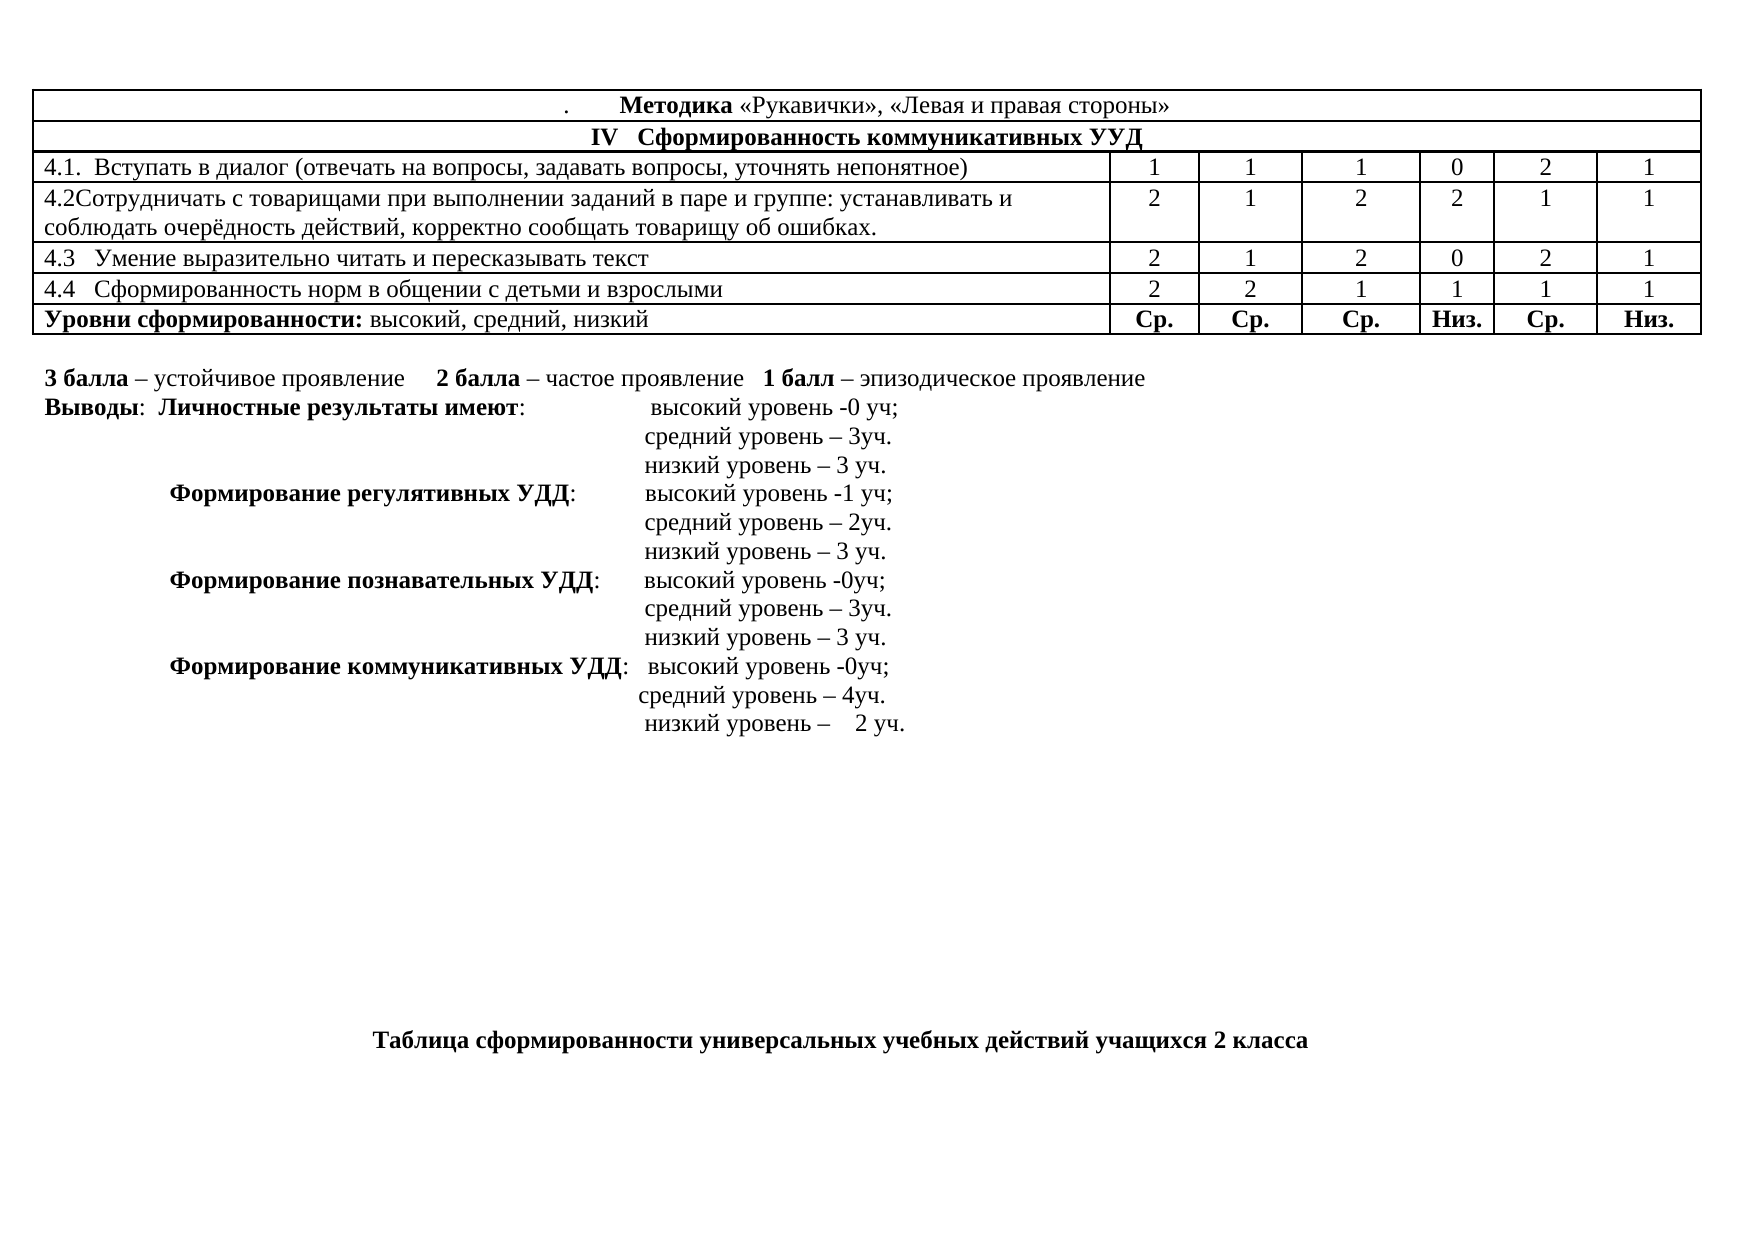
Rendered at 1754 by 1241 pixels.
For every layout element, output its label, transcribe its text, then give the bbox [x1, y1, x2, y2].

table_cell 2 [1495, 153, 1596, 181]
table_cell IV Сформированность коммуникативных УУД [34, 122, 1700, 150]
table_cell 1 [1598, 153, 1700, 181]
text Таблица сформированности универсальных учебных действий учащихся 2 класса [44, 1025, 1636, 1053]
table_cell 2 [1111, 243, 1198, 272]
table_cell Ср. [1303, 305, 1419, 333]
table_cell 0 [1421, 243, 1493, 272]
table_cell 1 [1200, 243, 1301, 272]
table_cell 1 [1111, 153, 1198, 181]
table_cell 4.1. Вступать в диалог (отвечать на вопросы, задавать вопросы, уточнять непонятное) [34, 153, 1109, 181]
table_cell 1 [1200, 153, 1301, 181]
text Выводы: Личностные результаты имеют: высокий уровень -0 уч; [44, 392, 1636, 421]
table_cell 0 [1421, 153, 1493, 181]
table_cell 1 [1303, 274, 1419, 302]
table_cell 2 [1200, 274, 1301, 302]
table_cell 2 [1303, 183, 1419, 241]
table_cell 4.4 Сформированность норм в общении с детьми и взрослыми [34, 274, 1109, 302]
table_cell 1 [1598, 274, 1700, 302]
table_cell 2 [1111, 274, 1198, 302]
text низкий уровень – 3 уч. [44, 450, 1636, 478]
text средний уровень – 4уч. [44, 680, 1636, 708]
text Формирование регулятивных УДД: высокий уровень -1 уч; [44, 478, 1636, 507]
table_cell 2 [1495, 243, 1596, 272]
table_cell Низ. [1598, 305, 1700, 333]
table_cell 2 [1303, 243, 1419, 272]
table_cell 1 [1495, 183, 1596, 241]
table_cell Низ. [1421, 305, 1493, 333]
table_cell . Методика «Рукавички», «Левая и правая стороны» [34, 91, 1700, 119]
table_cell 1 [1421, 274, 1493, 302]
table_cell Уровни сформированности: высокий, средний, низкий [34, 305, 1109, 333]
table_cell 1 [1303, 153, 1419, 181]
text низкий уровень – 3 уч. [44, 536, 1636, 565]
table_cell 1 [1598, 183, 1700, 241]
table_cell 2 [1421, 183, 1493, 241]
table_cell 1 [1598, 243, 1700, 272]
table_cell Ср. [1200, 305, 1301, 333]
text средний уровень – 3уч. [44, 593, 1636, 622]
table_cell 1 [1495, 274, 1596, 302]
text Формирование познавательных УДД: высокий уровень -0уч; [44, 565, 1636, 593]
table_cell Ср. [1111, 305, 1198, 333]
table_cell 4.2Сотрудничать с товарищами при выполнении заданий в паре и группе: устанавливать и соблюдать очерёдность действий, корректно сообщать товарищу об ошибках. [34, 183, 1109, 241]
table_cell 2 [1111, 183, 1198, 241]
text средний уровень – 2уч. [44, 507, 1636, 536]
text 3 балла – устойчивое проявление 2 балла – частое проявление 1 балл – эпизодическое проявление [44, 363, 1636, 392]
text низкий уровень – 3 уч. [44, 622, 1636, 651]
text Формирование коммуникативных УДД: высокий уровень -0уч; [44, 651, 1636, 680]
table_cell 1 [1200, 183, 1301, 241]
table_cell Ср. [1495, 305, 1596, 333]
text средний уровень – 3уч. [44, 421, 1636, 450]
table_cell 4.3 Умение выразительно читать и пересказывать текст [34, 243, 1109, 272]
text низкий уровень – 2 уч. [44, 708, 1636, 737]
